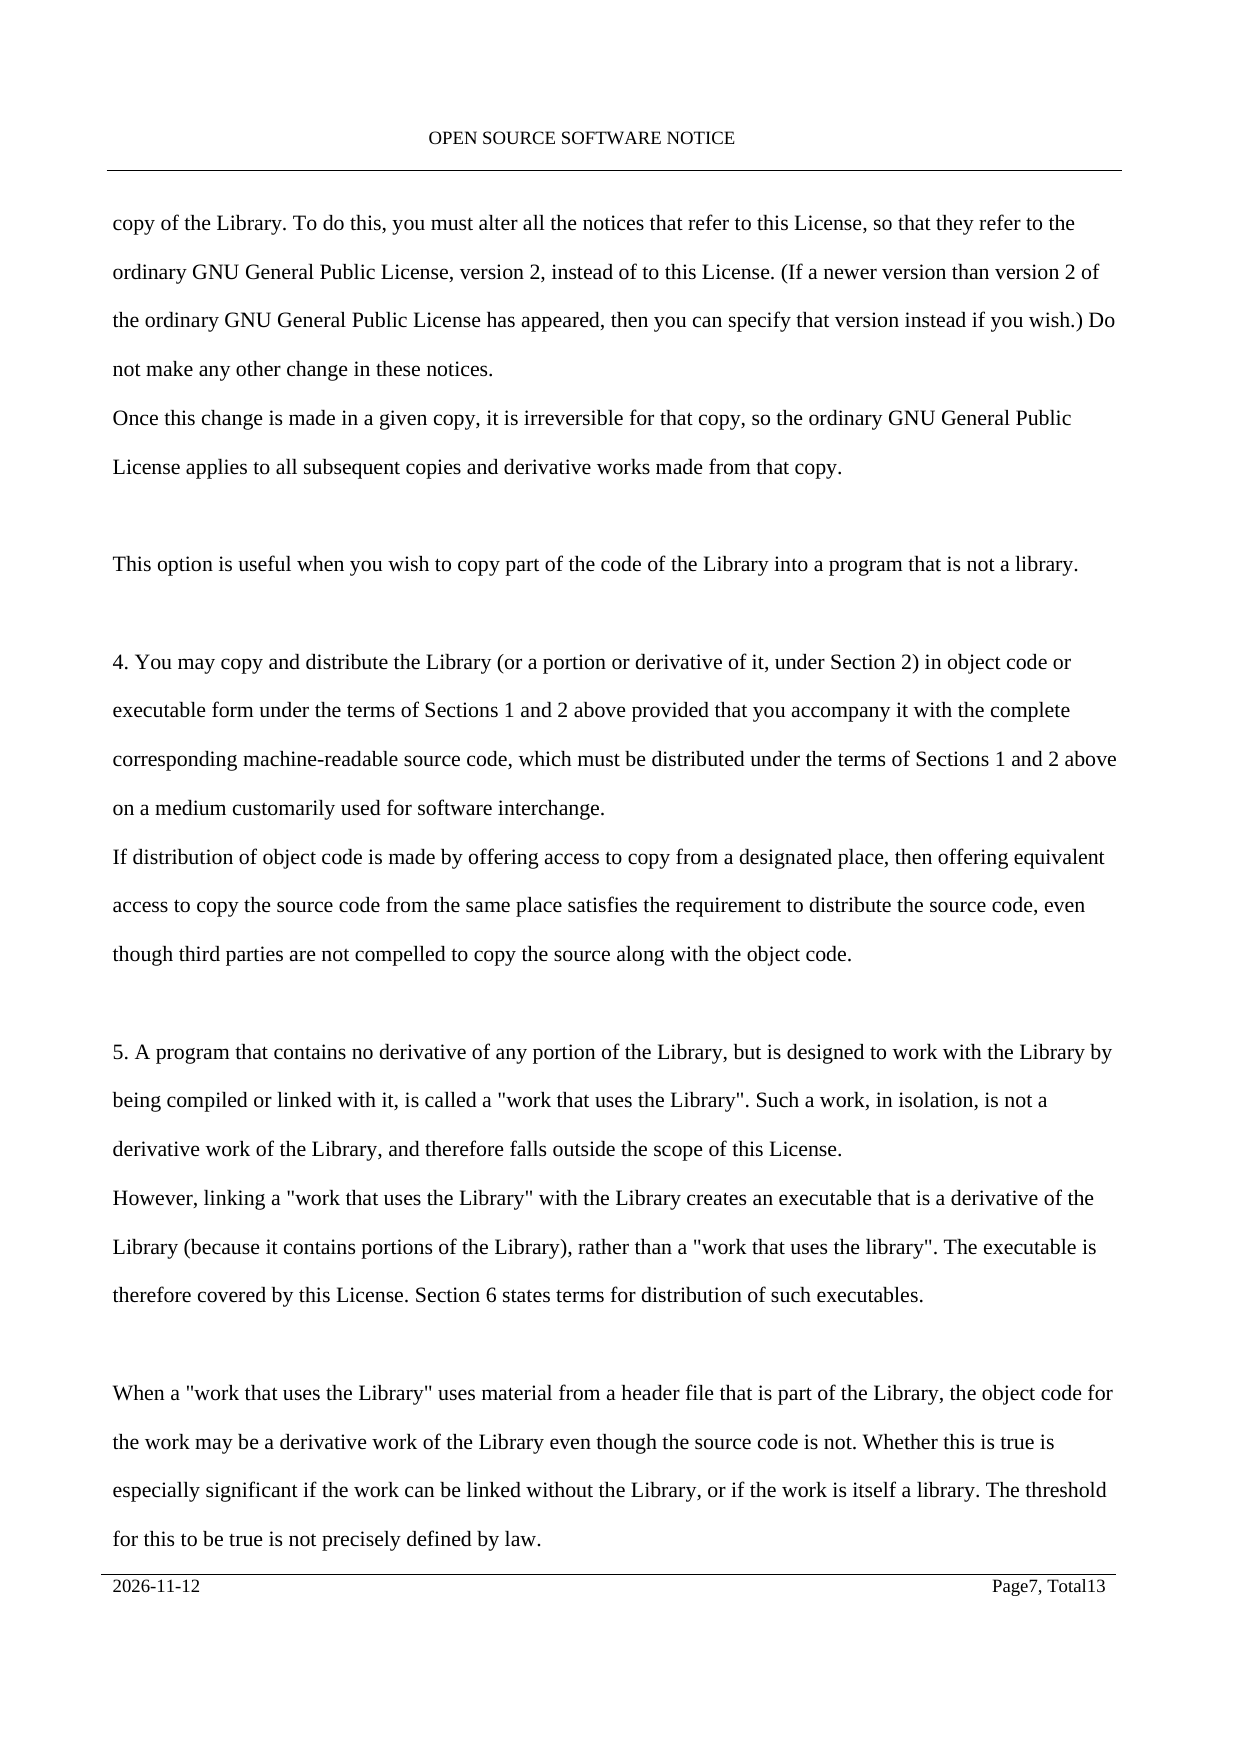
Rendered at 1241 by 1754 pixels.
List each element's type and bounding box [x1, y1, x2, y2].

text [112, 206, 1128, 1555]
